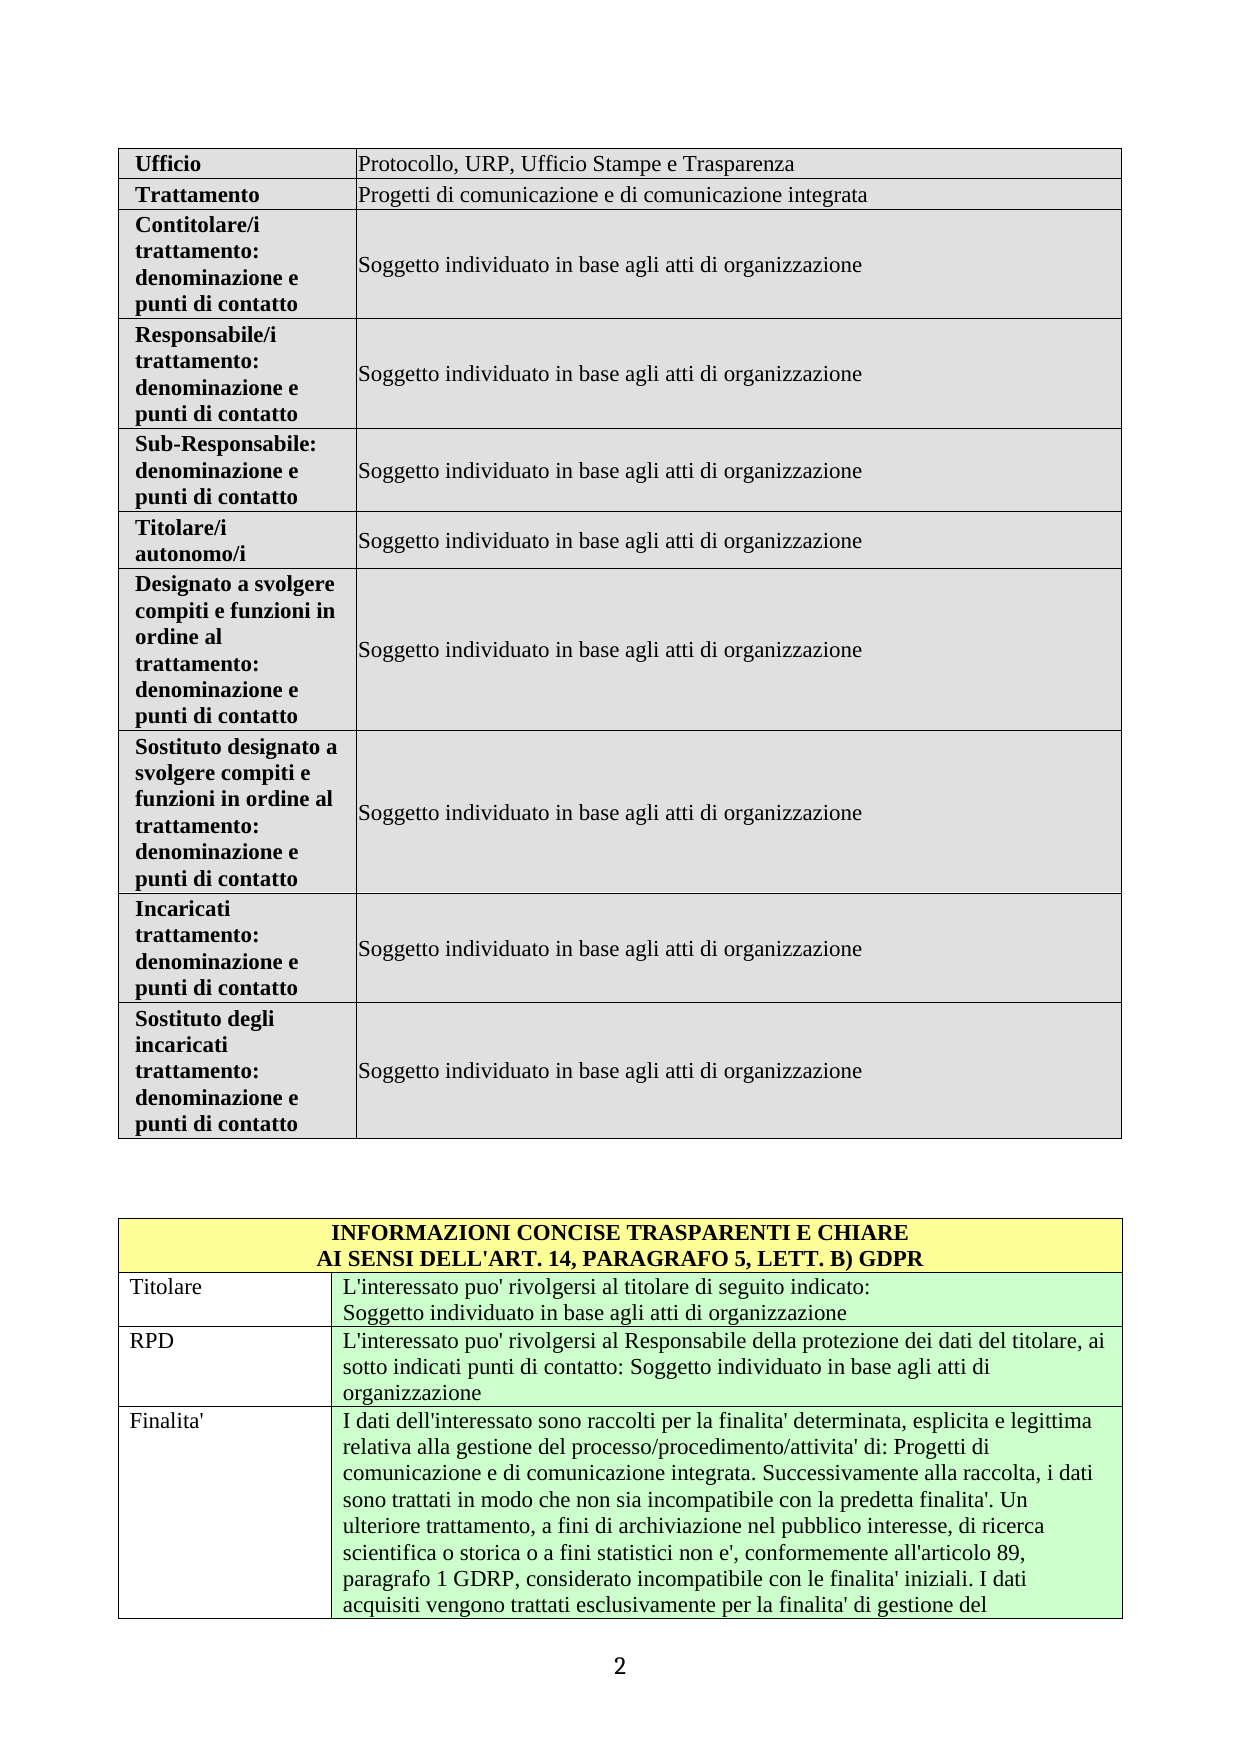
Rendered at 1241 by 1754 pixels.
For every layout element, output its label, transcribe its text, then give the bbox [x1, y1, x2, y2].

table_cell Soggetto individuato in base agli atti di organizzazione [357, 512, 1121, 568]
table_cell RPD [119, 1327, 331, 1406]
table_cell L'interessato puo' rivolgersi al Responsabile della protezione dei dati del titolare, ai sotto indicati punti di contatto: Soggetto individuato in base agli atti di organizzazione [332, 1327, 1122, 1406]
table_cell Sub-Responsabile: denominazione e punti di contatto [119, 429, 356, 511]
table_cell Trattamento [119, 179, 356, 209]
table_cell Sostituto degli incaricati trattamento: denominazione e punti di contatto [119, 1003, 356, 1138]
table_cell Titolare [119, 1273, 331, 1326]
table_cell Titolare/i autonomo/i [119, 512, 356, 568]
table_cell Soggetto individuato in base agli atti di organizzazione [357, 210, 1121, 318]
table_cell Designato a svolgere compiti e funzioni in ordine al trattamento: denominazione e punti di contatto [119, 569, 356, 730]
table_cell L'interessato puo' rivolgersi al titolare di seguito indicato: Soggetto individuato in base agli atti di organizzazione [332, 1273, 1122, 1326]
table_cell Soggetto individuato in base agli atti di organizzazione [357, 569, 1121, 730]
table_cell Incaricati trattamento: denominazione e punti di contatto [119, 894, 356, 1002]
table_cell Contitolare/i trattamento: denominazione e punti di contatto [119, 210, 356, 318]
table_cell Soggetto individuato in base agli atti di organizzazione [357, 429, 1121, 511]
table_cell Finalita' [119, 1407, 331, 1618]
table_cell Ufficio [119, 149, 356, 178]
table_cell Progetti di comunicazione e di comunicazione integrata [357, 179, 1121, 209]
table_cell Soggetto individuato in base agli atti di organizzazione [357, 1003, 1121, 1138]
table_header INFORMAZIONI CONCISE TRASPARENTI E CHIARE AI SENSI DELL'ART. 14, PARAGRAFO 5, LETT. B) GDPR [119, 1219, 1122, 1272]
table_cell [357, 149, 1121, 178]
table_cell Soggetto individuato in base agli atti di organizzazione [357, 319, 1121, 428]
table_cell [332, 1407, 1122, 1618]
table_cell Responsabile/i trattamento: denominazione e punti di contatto [119, 319, 356, 428]
table_cell Soggetto individuato in base agli atti di organizzazione [357, 731, 1121, 892]
table_cell Soggetto individuato in base agli atti di organizzazione [357, 894, 1121, 1002]
table_cell Sostituto designato a svolgere compiti e funzioni in ordine al trattamento: denominazione e punti di contatto [119, 731, 356, 892]
